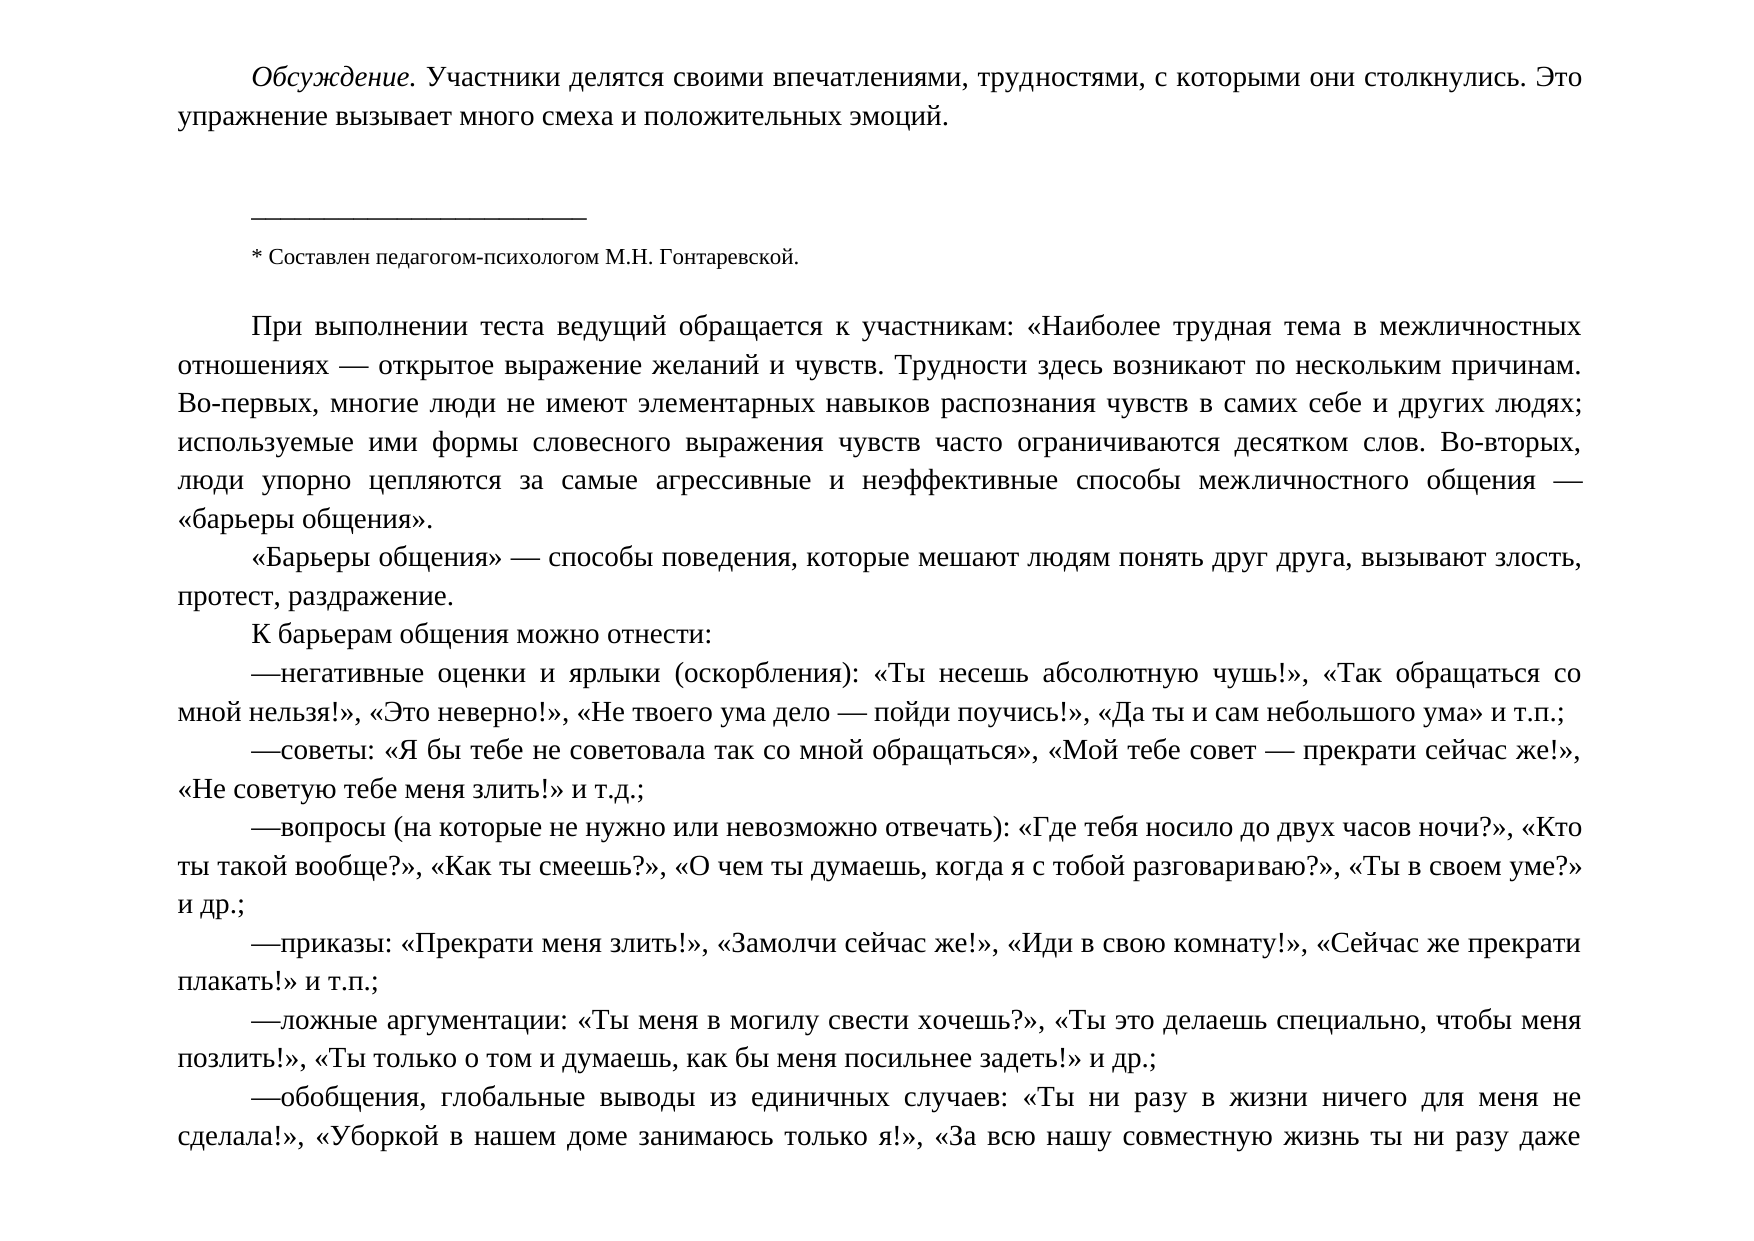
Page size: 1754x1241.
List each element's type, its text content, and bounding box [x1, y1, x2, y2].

list негативные оценки и ярлыки (оскорбления): «Ты несешь абсолютную чушь!», «Так обращаться со мной нельзя!», «Это неверно!», «Не твоего ума дело — пойди поучись!», «Да ты и сам небольшого ума» и т.п.; [177, 655, 1583, 727]
text При выполнении теста ведущий обращается к участникам: «Наиболее трудная тема в межличностных отношениях — открытое выражение желаний и чувств. Трудности здесь возникают по нескольким причинам. Во-первых, многие люди не имеют элементарных навыков распознания чувств в самих себе и других людях; используемые ими формы словесного выражения чувств часто ограничиваются десятком слов. Во-вторых, люди упорно цепляются за самые агрессивные и неэффективные способы межличностного общения — «барьеры общения». [177, 308, 1583, 534]
text _______________________ [177, 189, 1583, 223]
text К барьерам общения можно отнести: [177, 617, 1583, 650]
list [177, 1079, 1583, 1151]
list советы: «Я бы тебе не советовала так со мной обращаться», «Мой тебе совет — прекрати сейчас же!», «Не советую тебе меня злить!» и т.д.; [177, 732, 1583, 804]
list вопросы (на которые не нужно или невозможно отвечать): «Где тебя носило до двух часов ночи?», «Кто ты такой вообще?», «Как ты смеешь?», «О чем ты думаешь, когда я с тобой разговариваю?», «Ты в своем уме?» и др.; [177, 809, 1583, 920]
text «Барьеры общения» — способы поведения, которые мешают людям понять друг друга, вызывают злость, протест, раздражение. [177, 539, 1583, 612]
text * Составлен педагогом-психологом М.Н. Гонтаревской. [89, 243, 1624, 270]
text Обсуждение. Участники делятся своими впечатлениями, трудностями, с которыми они столкнулись. Это упражнение вызывает много смеха и положительных эмоций. [177, 59, 1583, 131]
list ложные аргументации: «Ты меня в могилу свести хочешь?», «Ты это делаешь специально, чтобы меня позлить!», «Ты только о том и думаешь, как бы меня посильнее задеть!» и др.; [177, 1002, 1583, 1074]
list приказы: «Прекрати меня злить!», «Замолчи сейчас же!», «Иди в свою комнату!», «Сейчас же прекрати плакать!» и т.п.; [177, 925, 1583, 997]
